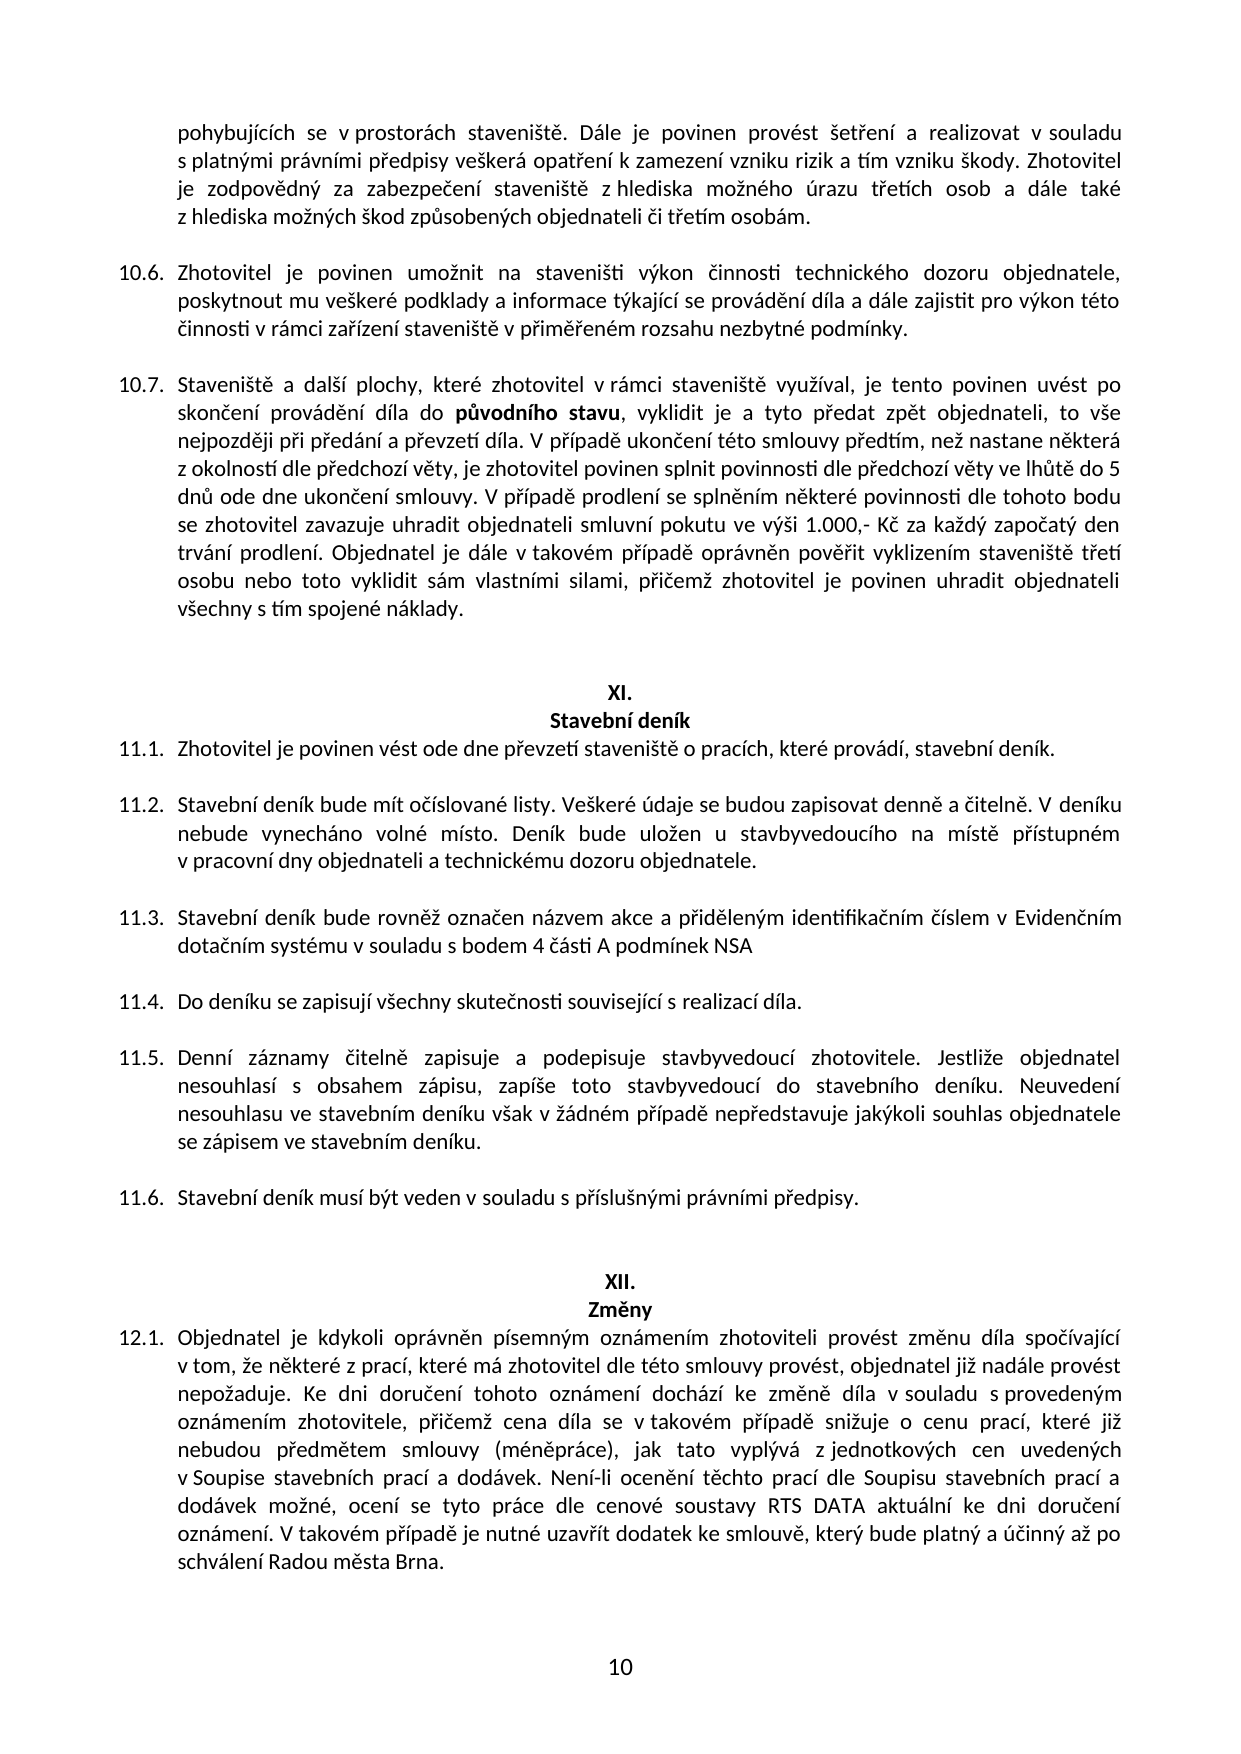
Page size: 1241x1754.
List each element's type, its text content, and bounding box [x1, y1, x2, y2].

list Stavební deník bude mít očíslované listy. Veškeré údaje se budou zapisovat denně a čitelně. V deníku nebude vynecháno volné místo. Deník bude uložen u stavbyvedoucího na místě přístupném v pracovní dny objednateli a technickému dozoru objednatele. [118, 791, 1122, 875]
text Stavební deník [118, 707, 1122, 734]
list Do deníku se zapisují všechny skutečnosti související s realizací díla. [118, 987, 1122, 1015]
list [118, 118, 1122, 230]
text XII. [118, 1267, 1122, 1295]
list Stavební deník bude rovněž označen názvem akce a přiděleným identifikačním číslem v Evidenčním dotačním systému v souladu s bodem 4 části A podmínek NSA [118, 903, 1122, 959]
list Zhotovitel je povinen vést ode dne převzetí staveniště o pracích, které provádí, stavební deník. [118, 734, 1122, 763]
list Staveniště a další plochy, které zhotovitel v rámci staveniště využíval, je tento povinen uvést po skončení provádění díla do původního stavu, vyklidit je a tyto předat zpět objednateli, to vše nejpozději při předání a převzetí díla. V případě ukončení této smlouvy předtím, než nastane některá z okolností dle předchozí věty, je zhotovitel povinen splnit povinnosti dle předchozí věty ve lhůtě do 5 dnů ode dne ukončení smlouvy. V případě prodlení se splněním některé povinnosti dle tohoto bodu se zhotovitel zavazuje uhradit objednateli smluvní pokutu ve výši 1.000,- Kč za každý započatý den trvání prodlení. Objednatel je dále v takovém případě oprávněn pověřit vyklizením staveniště třetí osobu nebo toto vyklidit sám vlastními silami, přičemž zhotovitel je povinen uhradit objednateli všechny s tím spojené náklady. [118, 370, 1122, 622]
list Objednatel je kdykoli oprávněn písemným oznámením zhotoviteli provést změnu díla spočívající v tom, že některé z prací, které má zhotovitel dle této smlouvy provést, objednatel již nadále provést nepožaduje. Ke dni doručení tohoto oznámení dochází ke změně díla v souladu s provedeným oznámením zhotovitele, přičemž cena díla se v takovém případě snižuje o cenu prací, které již nebudou předmětem smlouvy (méněpráce), jak tato vyplývá z jednotkových cen uvedených v Soupise stavebních prací a dodávek. Není-li ocenění těchto prací dle Soupisu stavebních prací a dodávek možné, ocení se tyto práce dle cenové soustavy RTS DATA aktuální ke dni doručení oznámení. V takovém případě je nutné uzavřít dodatek ke smlouvě, který bude platný a účinný až po schválení Radou města Brna. [118, 1323, 1122, 1575]
text XI. [118, 678, 1122, 707]
list Denní záznamy čitelně zapisuje a podepisuje stavbyvedoucí zhotovitele. Jestliže objednatel nesouhlasí s obsahem zápisu, zapíše toto stavbyvedoucí do stavebního deníku. Neuvedení nesouhlasu ve stavebním deníku však v žádném případě nepředstavuje jakýkoli souhlas objednatele se zápisem ve stavebním deníku. [118, 1043, 1122, 1155]
list Stavební deník musí být veden v souladu s příslušnými právními předpisy. [118, 1183, 1122, 1211]
list Zhotovitel je povinen umožnit na staveništi výkon činnosti technického dozoru objednatele, poskytnout mu veškeré podklady a informace týkající se provádění díla a dále zajistit pro výkon této činnosti v rámci zařízení staveniště v přiměřeném rozsahu nezbytné podmínky. [118, 258, 1122, 342]
text Změny [118, 1295, 1122, 1323]
